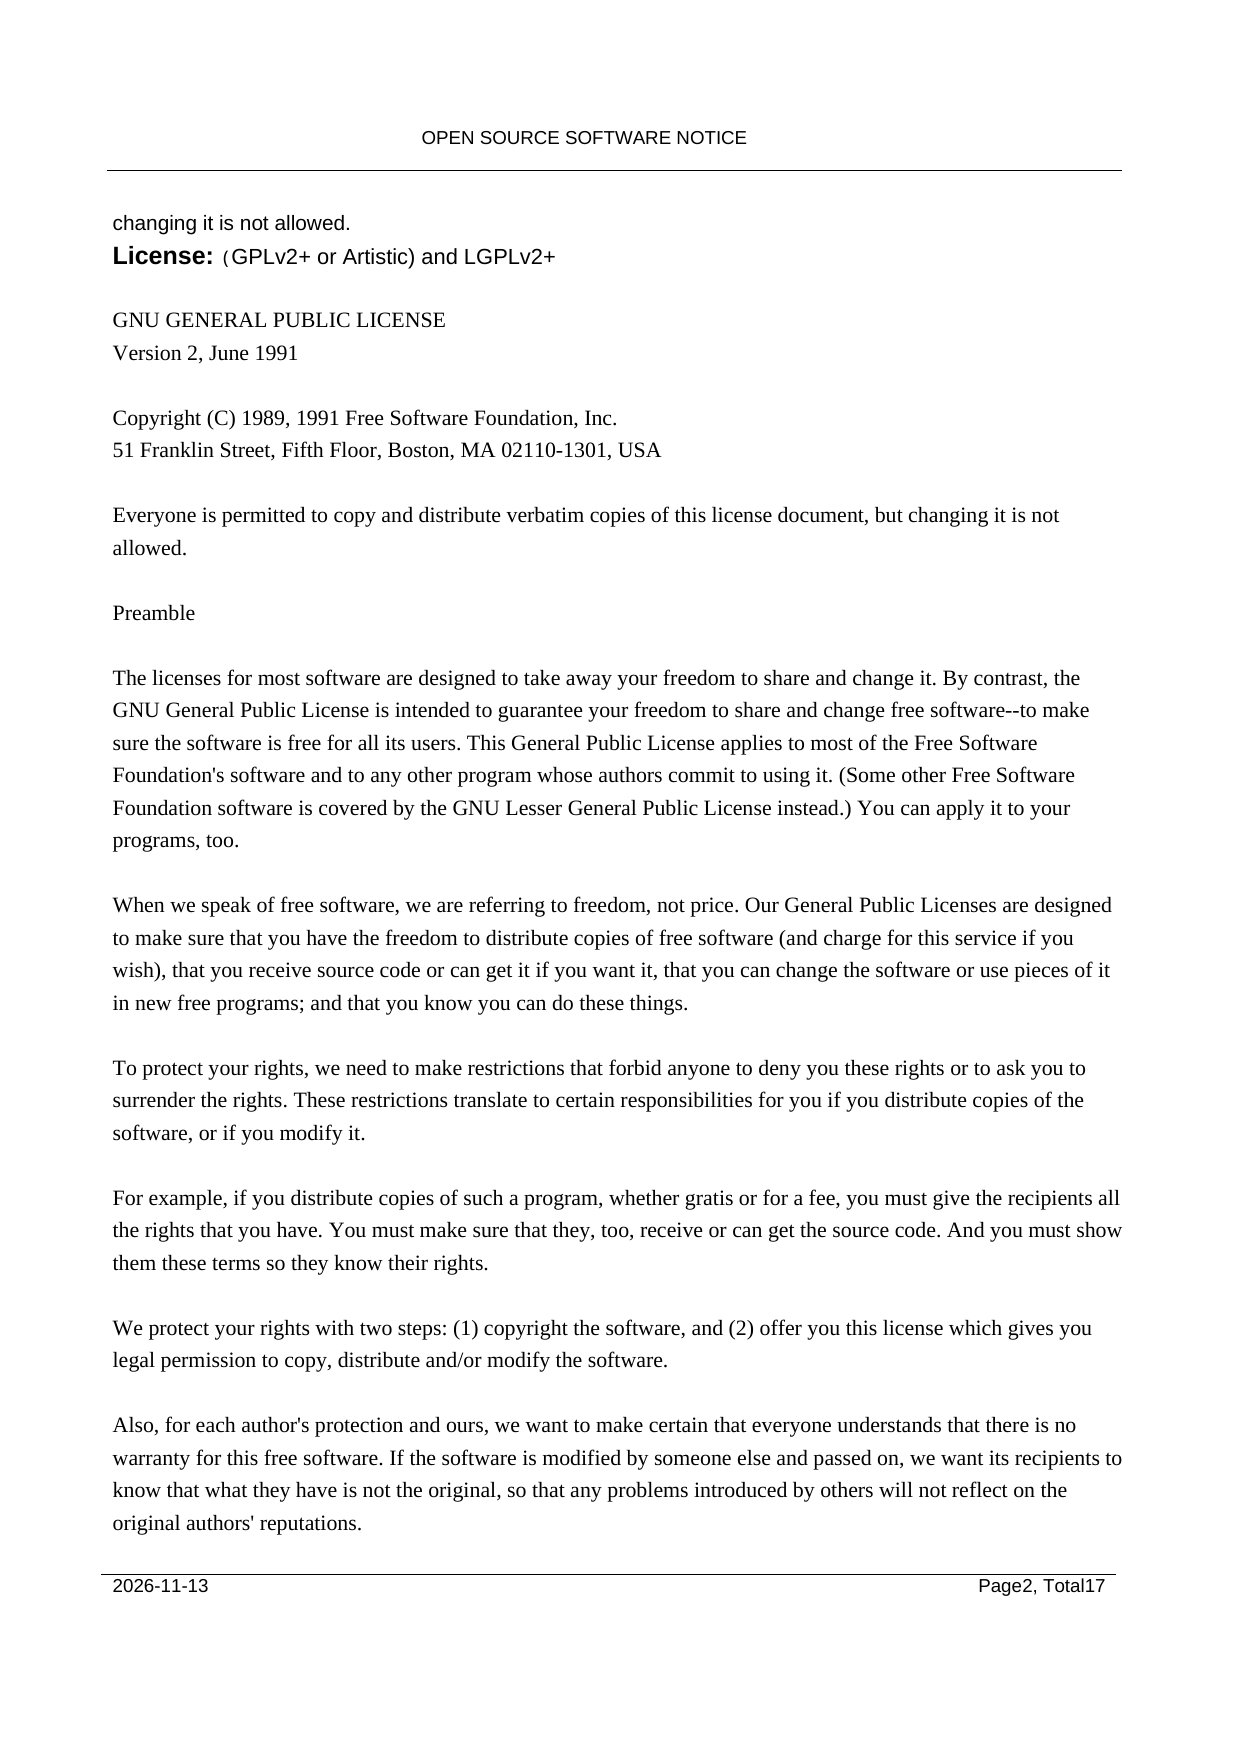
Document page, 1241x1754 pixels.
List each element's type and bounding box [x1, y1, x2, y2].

text [112, 206, 1128, 239]
text [112, 239, 1128, 1539]
